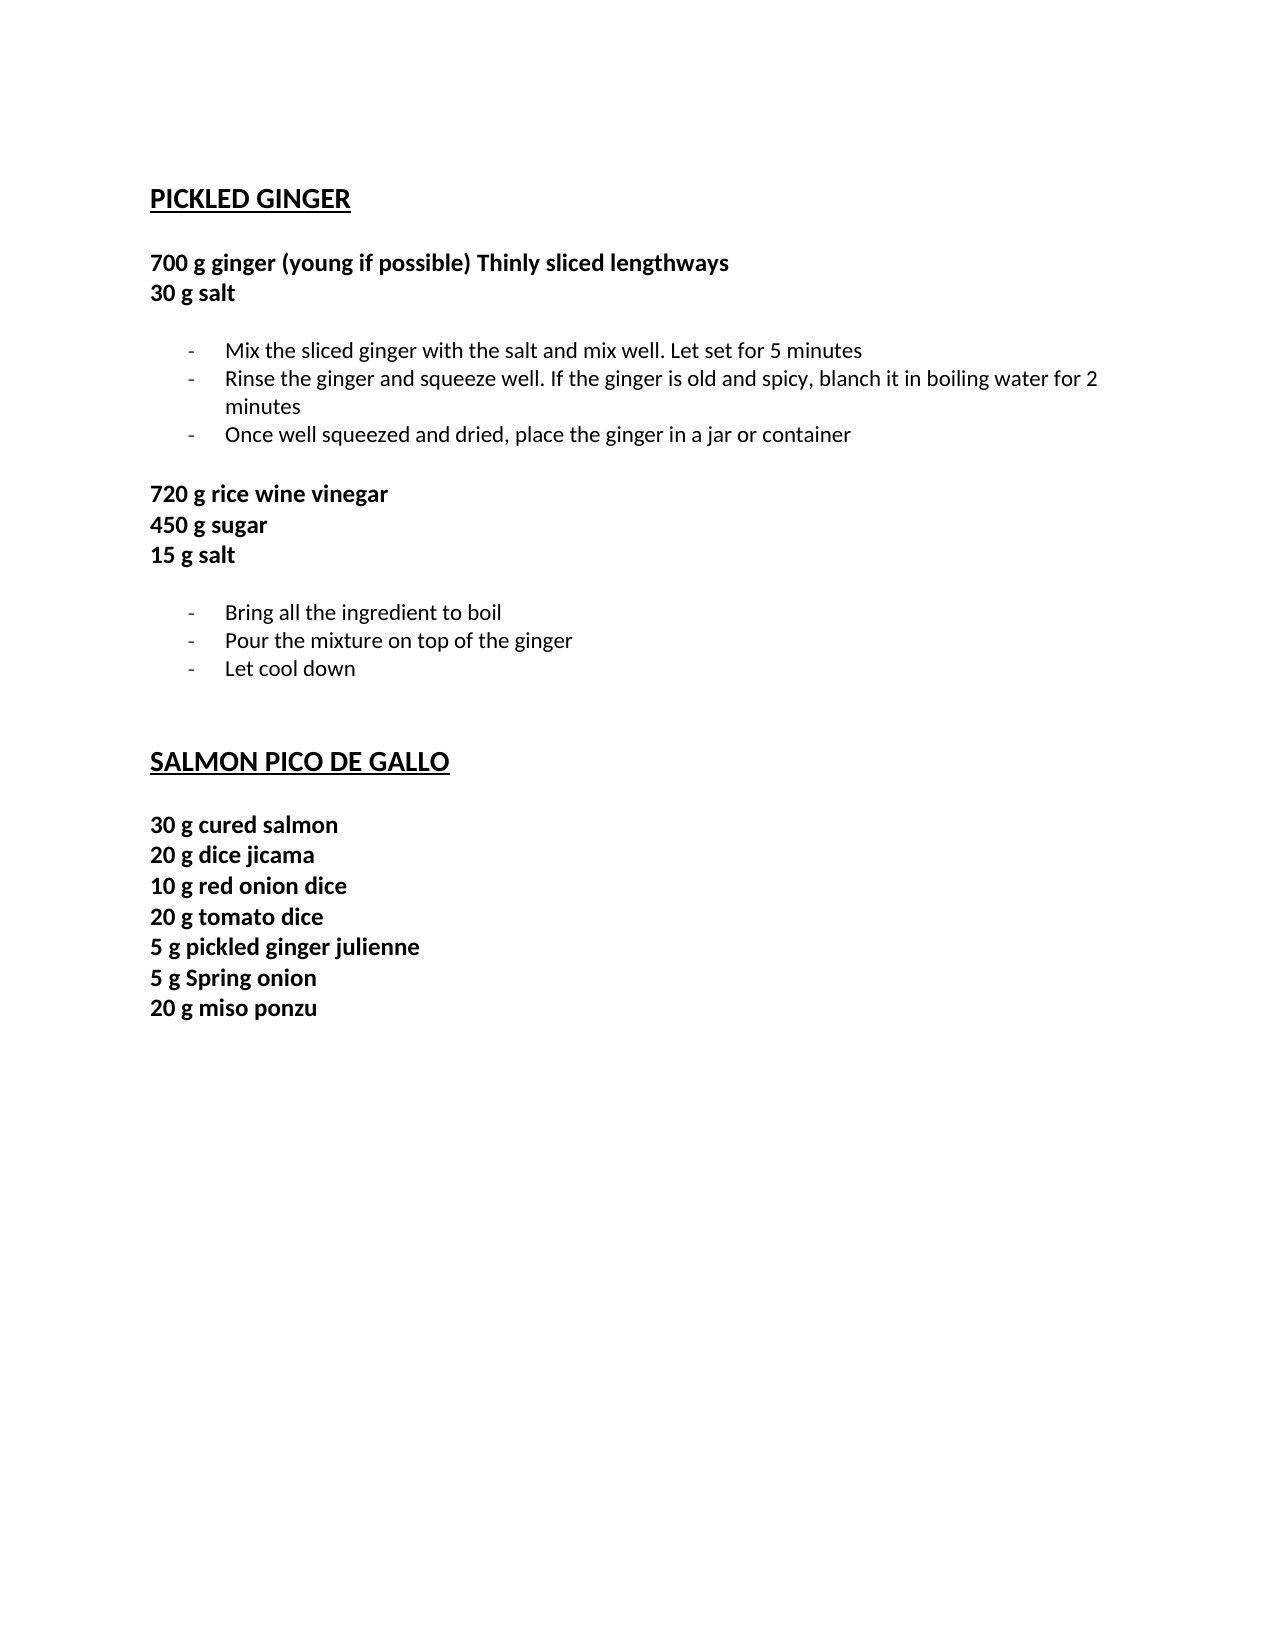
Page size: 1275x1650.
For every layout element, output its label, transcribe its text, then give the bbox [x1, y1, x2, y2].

text 450 g sugar [150, 509, 1125, 539]
text 30 g salt [150, 277, 1125, 308]
list Let cool down [187, 654, 1125, 682]
text PICKLED GINGER [150, 181, 1125, 216]
list Pour the mixture on top of the ginger [187, 626, 1125, 654]
text 20 g dice jicama [150, 840, 1125, 870]
text 30 g cured salmon [150, 809, 1125, 840]
text 5 g pickled ginger julienne [150, 931, 1125, 962]
list Rinse the ginger and squeeze well. If the ginger is old and spicy, blanch it in boiling water for 2 minutes [187, 364, 1125, 420]
text 720 g rice wine vinegar [150, 478, 1125, 509]
list Once well squeezed and dried, place the ginger in a jar or container [187, 420, 1125, 448]
text 15 g salt [150, 539, 1125, 570]
text 5 g Spring onion [150, 962, 1125, 992]
list Mix the sliced ginger with the salt and mix well. Let set for 5 minutes [187, 336, 1125, 364]
list Bring all the ingredient to boil [187, 598, 1125, 626]
text 20 g miso ponzu [150, 992, 1125, 1023]
text SALMON PICO DE GALLO [150, 743, 1125, 779]
text 700 g ginger (young if possible) Thinly sliced lengthways [150, 247, 1125, 277]
text 20 g tomato dice [150, 901, 1125, 931]
text 10 g red onion dice [150, 870, 1125, 901]
